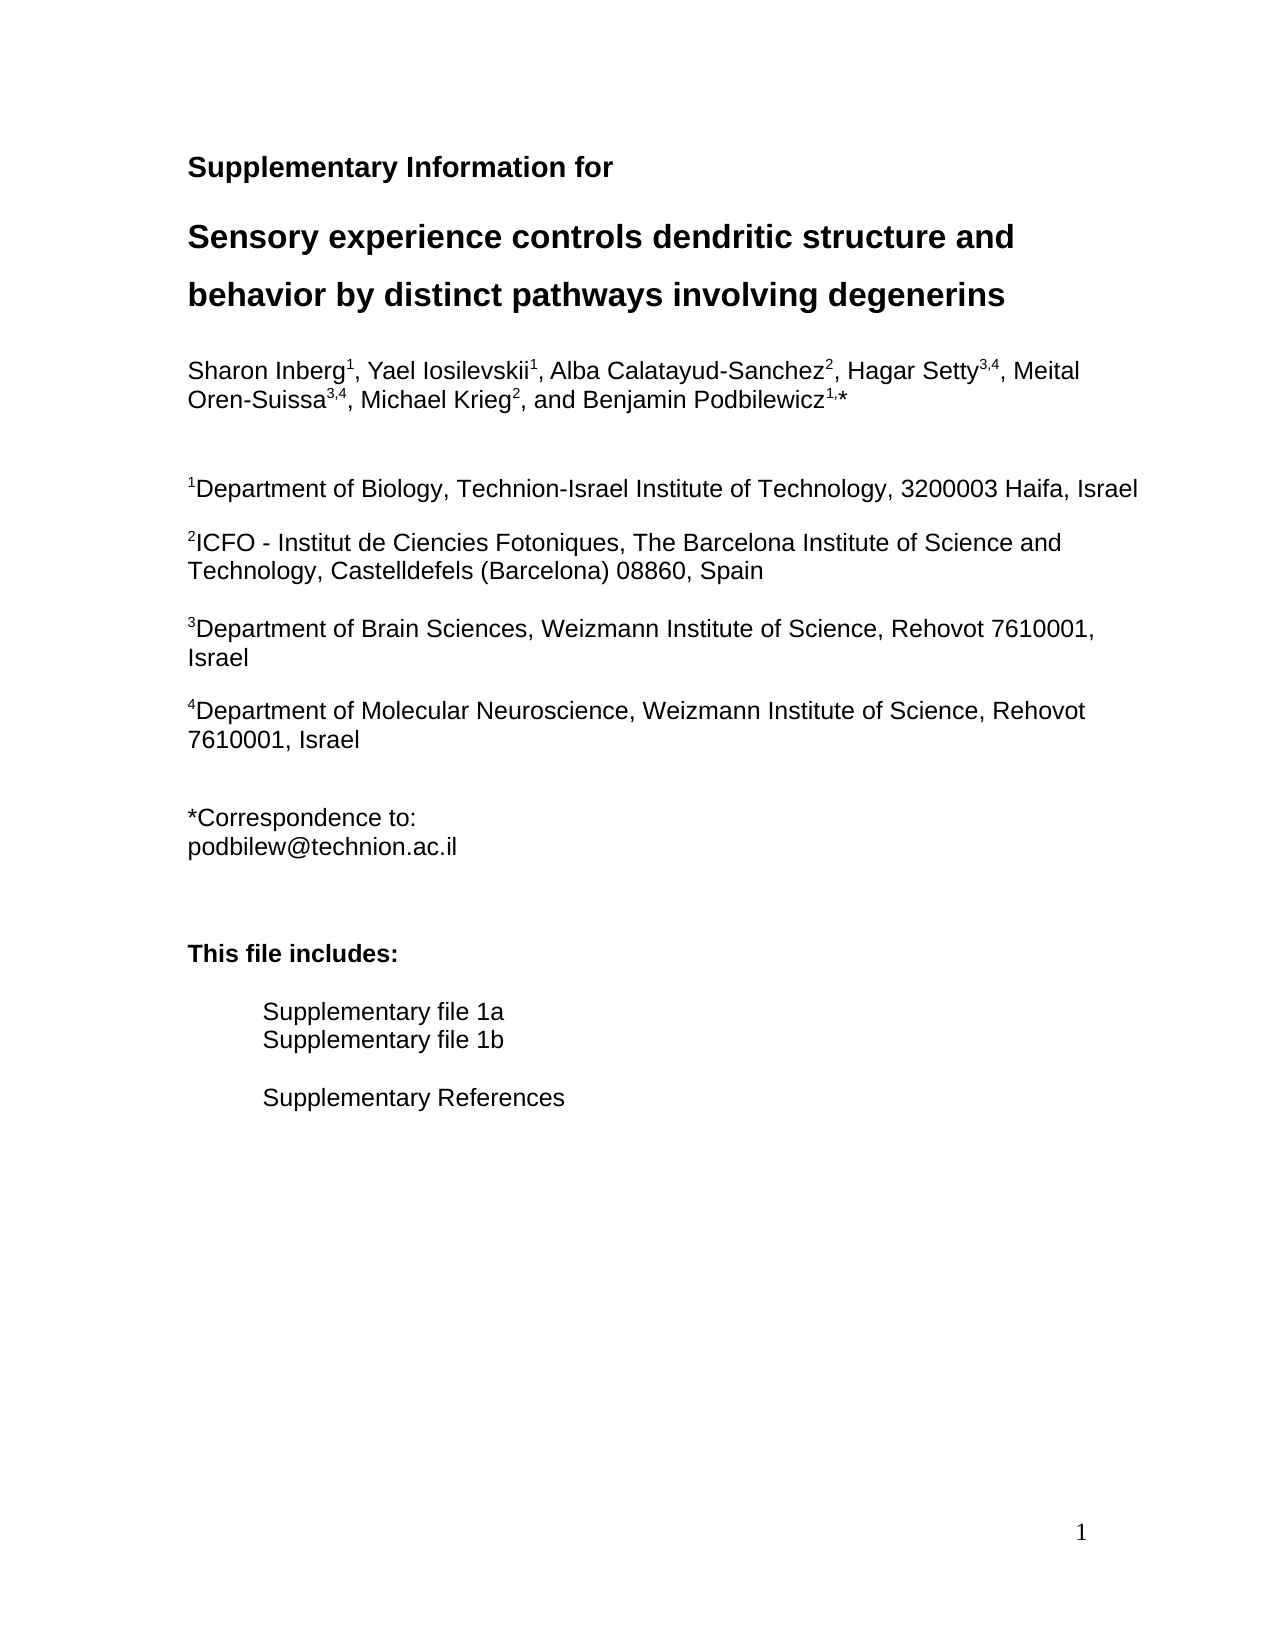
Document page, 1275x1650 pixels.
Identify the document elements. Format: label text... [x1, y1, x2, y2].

text Supplementary file 1b [262, 1026, 1087, 1054]
text Supplementary file 1a [262, 997, 1087, 1026]
text 2ICFO - Institut de Ciencies Fotoniques, The Barcelona Institute of Science and Technology, Castelldefels (Barcelona) 08860, Spain [187, 527, 1087, 585]
text podbilew@technion.ac.il [187, 831, 1087, 860]
text 3Department of Brain Sciences, Weizmann Institute of Science, Rehovot 7610001, Israel [187, 614, 1162, 671]
text 1Department of Biology, Technion-Israel Institute of Technology, 3200003 Haifa, Israel [187, 474, 1162, 502]
text 4Department of Molecular Neuroscience, Weizmann Institute of Science, Rehovot 7610001, Israel [187, 696, 1162, 754]
subtitle Sharon Inberg1, Yael Iosilevskii1, Alba Calatayud-Sanchez2, Hagar Setty3,4, Meital Oren-Suissa3,4, Michael Krieg2, and Benjamin Podbilewicz1,* [187, 356, 1087, 414]
text *Correspondence to: [187, 803, 1087, 831]
text This file includes: [187, 939, 1087, 968]
text Sensory experience controls dendritic structure and behavior by distinct pathways involving degenerins [187, 217, 1087, 313]
text Supplementary References [262, 1083, 1087, 1112]
text Supplementary Information for [187, 150, 1087, 183]
